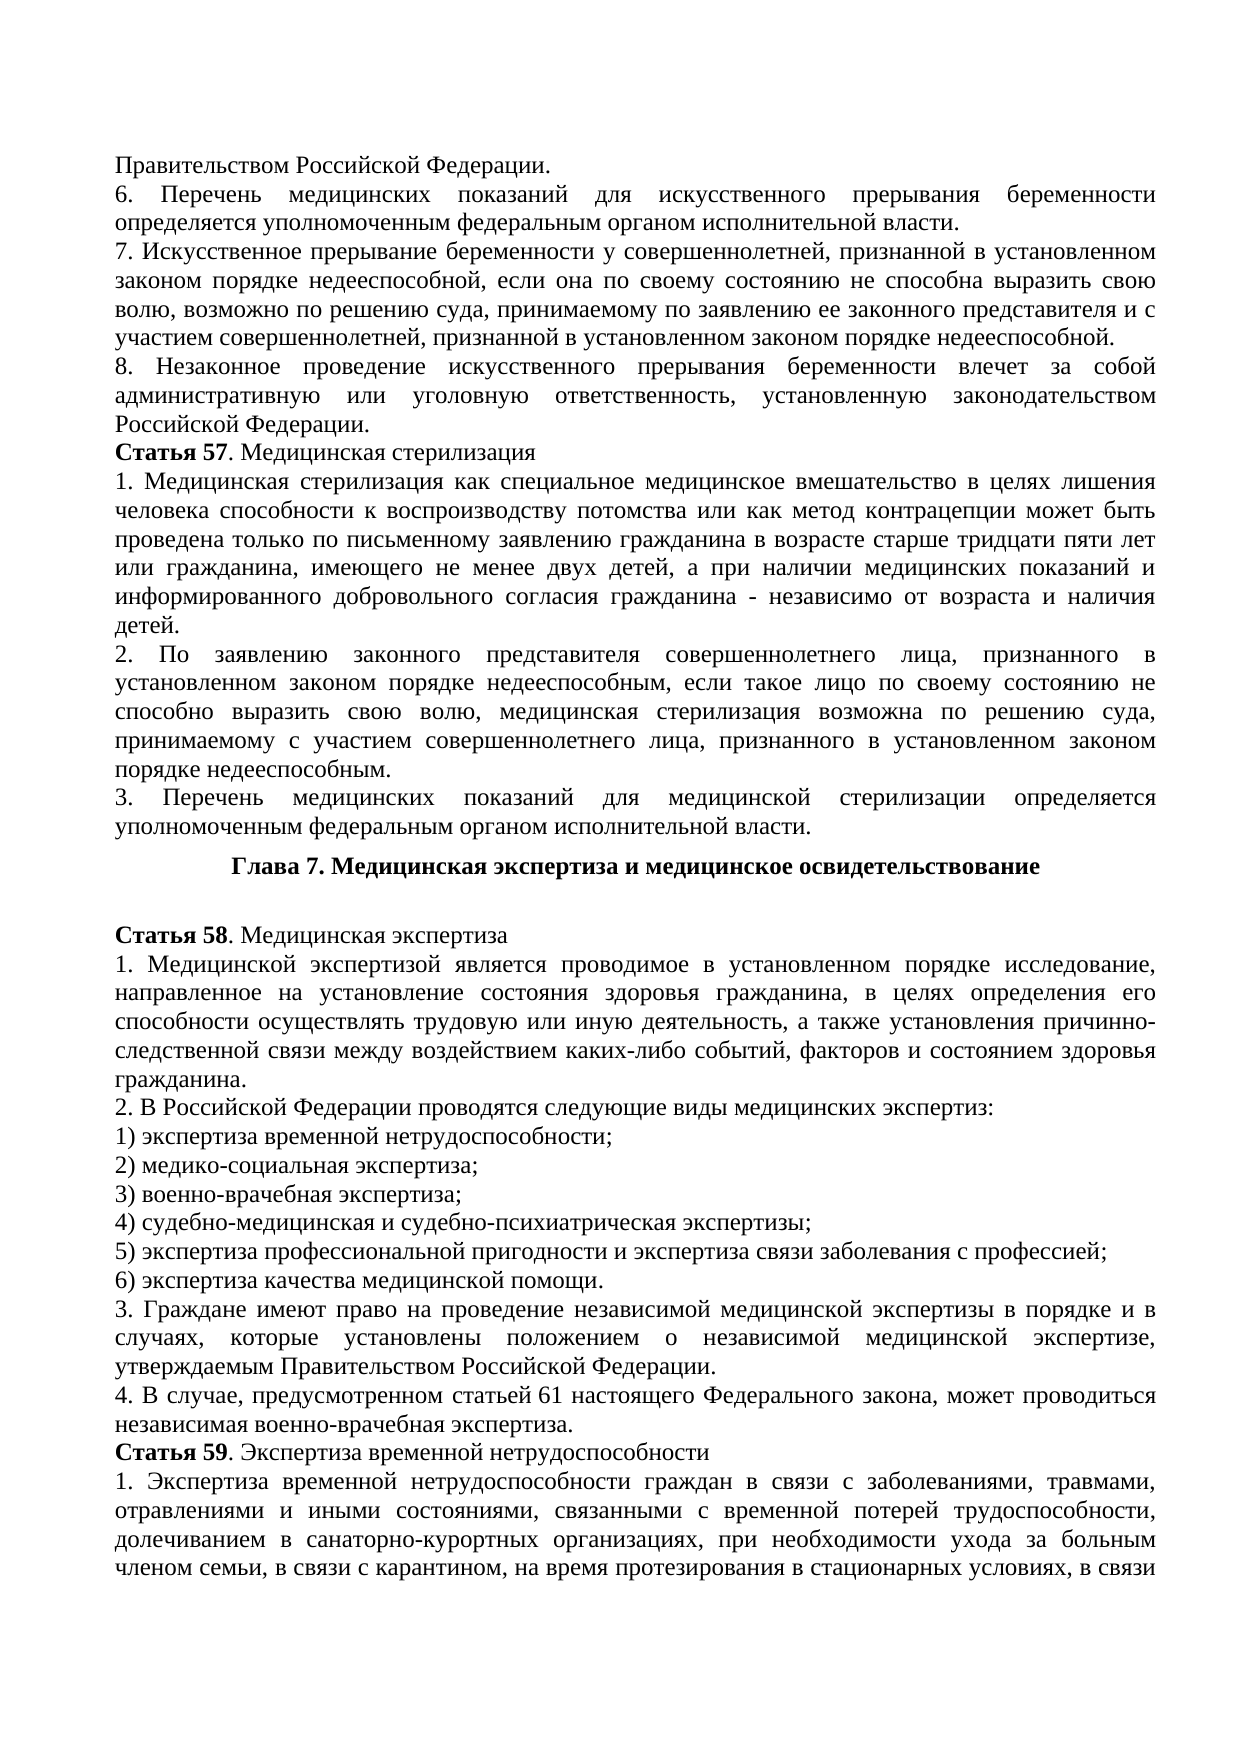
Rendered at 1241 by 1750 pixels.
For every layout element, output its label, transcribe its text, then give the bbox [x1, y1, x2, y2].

text 7. Искусственное прерывание беременности у совершеннолетней, признанной в установленном законом порядке недееспособной, если она по своему состоянию не способна выразить свою волю, возможно по решению суда, принимаемому по заявлению ее законного представителя и с участием совершеннолетней, признанной в установленном законом порядке недееспособной. [114, 236, 1157, 351]
text 3. Граждане имеют право на проведение независимой медицинской экспертизы в порядке и в случаях, которые установлены положением о независимой медицинской экспертизе, утверждаемым Правительством Российской Федерации. [114, 1294, 1157, 1380]
text 5) экспертиза профессиональной пригодности и экспертиза связи заболевания с профессией; [114, 1236, 1157, 1265]
text 2. По заявлению законного представителя совершеннолетнего лица, признанного в установленном законом порядке недееспособным, если такое лицо по своему состоянию не способно выразить свою волю, медицинская стерилизация возможна по решению суда, принимаемому с участием совершеннолетнего лица, признанного в установленном законом порядке недееспособным. [114, 639, 1157, 782]
text 4. В случае, предусмотренном статьей 61 настоящего Федерального закона, может проводиться независимая военно-врачебная экспертиза. [114, 1380, 1157, 1437]
text 3. Перечень медицинских показаний для медицинской стерилизации определяется уполномоченным федеральным органом исполнительной власти. [114, 782, 1157, 840]
text 8. Незаконное проведение искусственного прерывания беременности влечет за собой административную или уголовную ответственность, установленную законодательством Российской Федерации. [114, 351, 1157, 437]
text 6. Перечень медицинских показаний для искусственного прерывания беременности определяется уполномоченным федеральным органом исполнительной власти. [114, 179, 1157, 236]
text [114, 1466, 1157, 1581]
text Статья 59. Экспертиза временной нетрудоспособности [114, 1437, 1157, 1466]
text 1. Медицинской экспертизой является проводимое в установленном порядке исследование, направленное на установление состояния здоровья гражданина, в целях определения его способности осуществлять трудовую или иную деятельность, а также установления причинно-следственной связи между воздействием каких-либо событий, факторов и состоянием здоровья гражданина. [114, 949, 1157, 1092]
text 1) экспертиза временной нетрудоспособности; [114, 1121, 1157, 1150]
text Статья 58. Медицинская экспертиза [114, 920, 1157, 949]
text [114, 150, 1157, 179]
text 1. Медицинская стерилизация как специальное медицинское вмешательство в целях лишения человека способности к воспроизводству потомства или как метод контрацепции может быть проведена только по письменному заявлению гражданина в возрасте старше тридцати пяти лет или гражданина, имеющего не менее двух детей, а при наличии медицинских показаний и информированного добровольного согласия гражданина - независимо от возраста и наличия детей. [114, 466, 1157, 639]
text 4) судебно-медицинская и судебно-психиатрическая экспертизы; [114, 1207, 1157, 1236]
text 2) медико-социальная экспертиза; [114, 1150, 1157, 1179]
text 6) экспертиза качества медицинской помощи. [114, 1265, 1157, 1294]
text Глава 7. Медицинская экспертиза и медицинское освидетельствование [114, 851, 1157, 880]
text 3) военно-врачебная экспертиза; [114, 1179, 1157, 1207]
text Статья 57. Медицинская стерилизация [114, 437, 1157, 466]
text 2. В Российской Федерации проводятся следующие виды медицинских экспертиз: [114, 1092, 1157, 1121]
